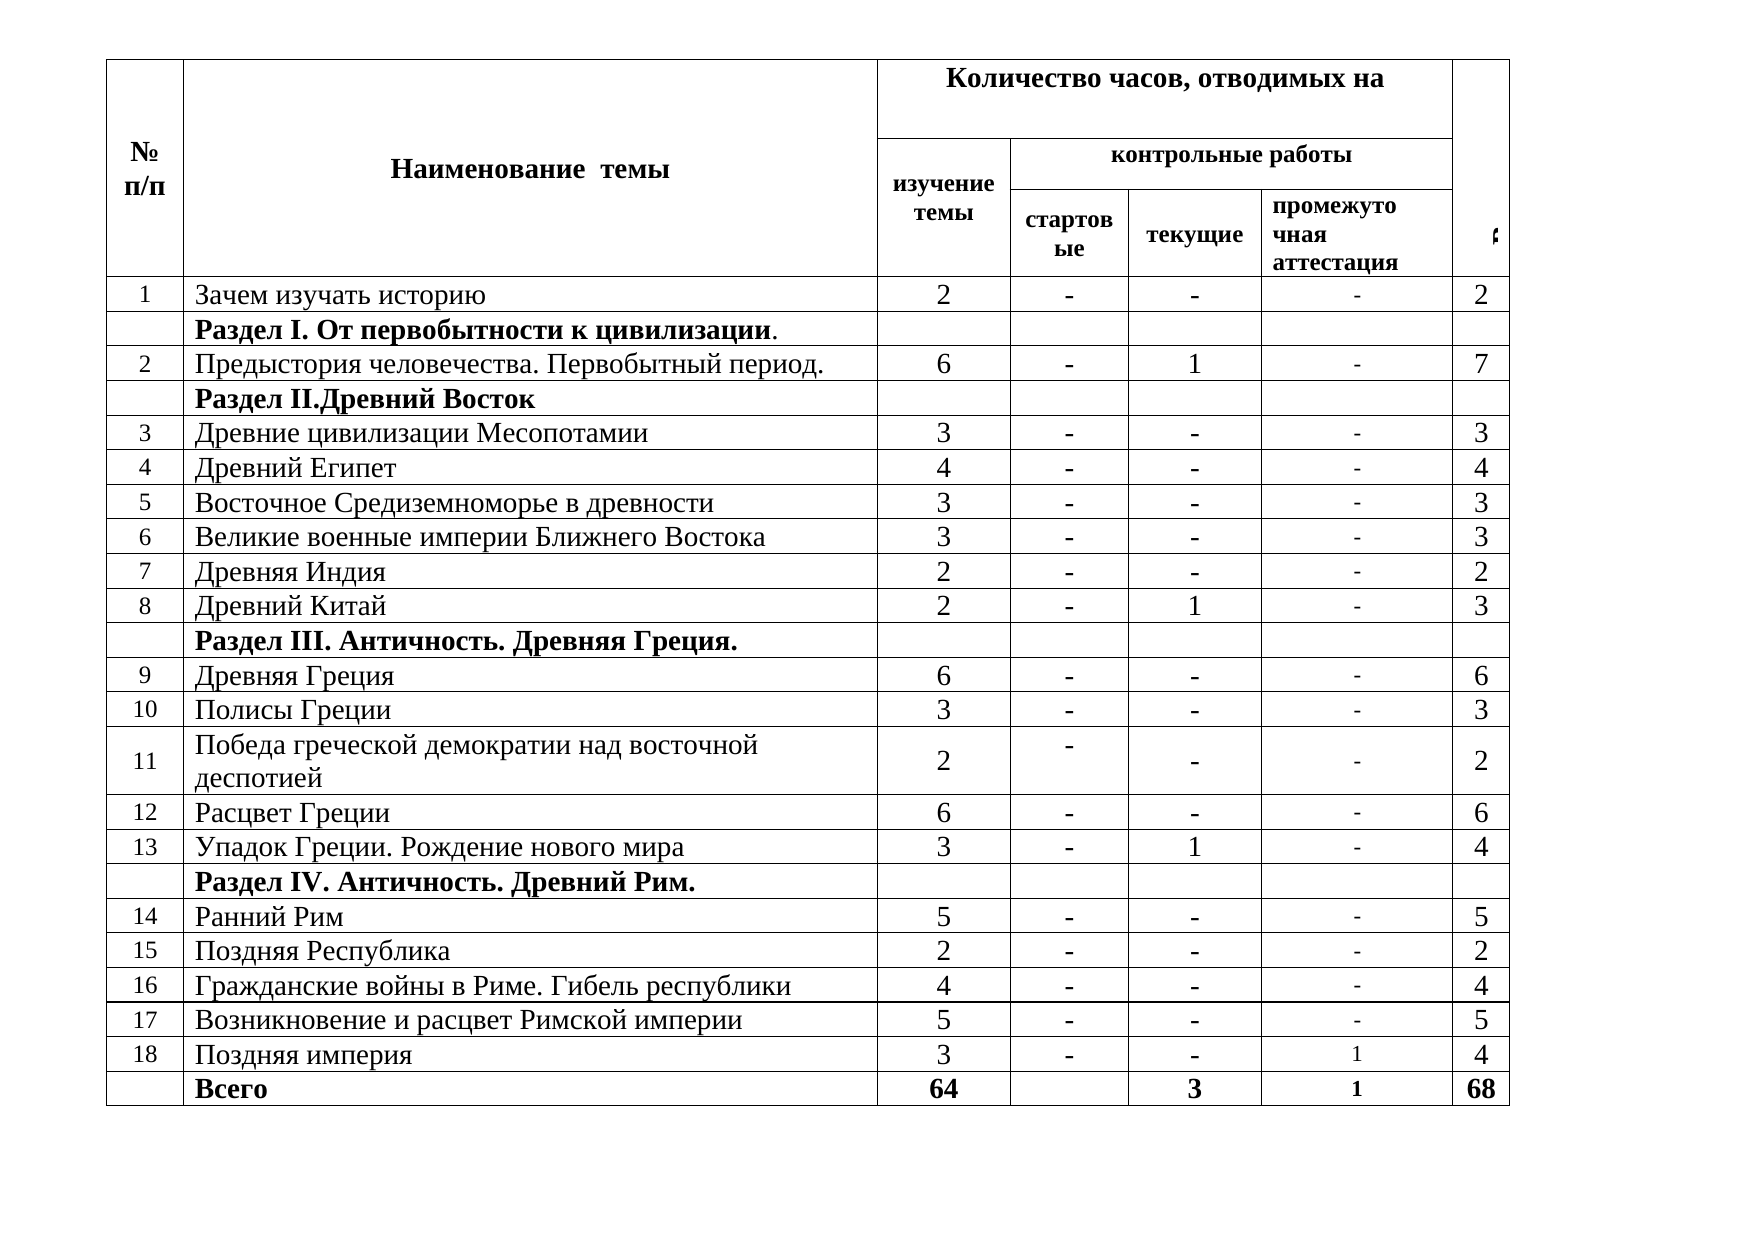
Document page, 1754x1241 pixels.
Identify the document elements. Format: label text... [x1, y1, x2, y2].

table_cell - [1011, 450, 1128, 484]
table_cell 2 [878, 933, 1010, 967]
table_cell - [1262, 795, 1452, 828]
table_cell - [1129, 933, 1261, 967]
table_cell 5 [878, 1003, 1010, 1036]
table_cell - [1011, 1003, 1128, 1036]
table_cell - [1011, 830, 1128, 863]
table_cell - [1011, 658, 1128, 691]
table_cell - [1011, 277, 1128, 311]
table_cell - [1011, 795, 1128, 828]
table_cell Древний Египет [184, 450, 877, 484]
table_cell Предыстория человечества. Первобытный период. [184, 346, 877, 380]
table_cell Древний Китай [184, 589, 877, 622]
table_cell - [1129, 692, 1261, 726]
table_cell 2 [878, 589, 1010, 622]
table_cell [1129, 864, 1261, 898]
table_cell Победа греческой демократии над восточной деспотией [184, 727, 877, 794]
table_cell 1 [1129, 589, 1261, 622]
table_cell [107, 381, 183, 414]
table_cell 9 [107, 658, 183, 691]
table_cell Ранний Рим [184, 899, 877, 932]
table_header Наименование темы [184, 60, 877, 276]
table_cell 1 [1129, 346, 1261, 380]
table_cell контрольные работы [1011, 139, 1452, 189]
table_cell стартовые [1011, 190, 1128, 276]
table_cell 6 [878, 346, 1010, 380]
table_cell - [1129, 277, 1261, 311]
table_cell Поздняя империя [184, 1037, 877, 1071]
table_cell - [1262, 485, 1452, 518]
table_cell - [1262, 727, 1452, 794]
table_cell 3 [1453, 485, 1509, 518]
table_cell - [1011, 692, 1128, 726]
table_cell 3 [1453, 589, 1509, 622]
table_cell 5 [107, 485, 183, 518]
table_cell - [1262, 416, 1452, 449]
table_cell 7 [107, 554, 183, 587]
table_cell 5 [1453, 1003, 1509, 1036]
table_cell - [1129, 899, 1261, 932]
table_cell Раздел IV. Античность. Древний Рим. [184, 864, 877, 898]
table_cell Всего [184, 1072, 877, 1105]
table_cell 2 [107, 346, 183, 380]
table_cell Восточное Средиземноморье в древности [184, 485, 877, 518]
table_cell Расцвет Греции [184, 795, 877, 828]
table_cell 3 [878, 1037, 1010, 1071]
table_cell 16 [107, 968, 183, 1001]
table_cell 4 [1453, 968, 1509, 1001]
table_cell [107, 623, 183, 657]
table_cell 3 [878, 416, 1010, 449]
table_cell - [1262, 830, 1452, 863]
table_cell 15 [107, 933, 183, 967]
table_cell [107, 1072, 183, 1105]
table_cell 5 [1453, 899, 1509, 932]
table_cell [1453, 381, 1509, 414]
table_cell 4 [1453, 1037, 1509, 1071]
table_cell [878, 312, 1010, 345]
table_cell [1129, 312, 1261, 345]
table_cell - [1129, 968, 1261, 1001]
table_cell Раздел II.Древний Восток [184, 381, 877, 414]
table_cell 4 [878, 450, 1010, 484]
table_cell - [1011, 1037, 1128, 1071]
table_cell 3 [878, 830, 1010, 863]
table_cell [107, 864, 183, 898]
table_cell 12 [107, 795, 183, 828]
table_cell 7 [1453, 346, 1509, 380]
table_cell 2 [878, 277, 1010, 311]
table_cell Древняя Греция [184, 658, 877, 691]
table_cell Древняя Индия [184, 554, 877, 587]
table_cell - [1011, 554, 1128, 587]
table_cell - [1262, 519, 1452, 553]
table_cell - [1262, 658, 1452, 691]
table_cell [1262, 312, 1452, 345]
table_cell - [1262, 589, 1452, 622]
table_cell 3 [878, 485, 1010, 518]
table_cell 17 [107, 1003, 183, 1036]
table_cell 6 [1453, 795, 1509, 828]
table_cell - [1011, 727, 1128, 794]
table_cell Гражданские войны в Риме. Гибель республики [184, 968, 877, 1001]
table_cell 6 [878, 795, 1010, 828]
table_cell 5 [878, 899, 1010, 932]
table_cell 68 [1453, 1072, 1509, 1105]
table_cell 10 [107, 692, 183, 726]
table_cell Древние цивилизации Месопотамии [184, 416, 877, 449]
table_cell текущие [1129, 190, 1261, 276]
table_cell - [1262, 554, 1452, 587]
table_cell 1 [1262, 1037, 1452, 1071]
table_cell [1262, 381, 1452, 414]
table_cell 13 [107, 830, 183, 863]
table_cell 3 [878, 692, 1010, 726]
table_header № п/п [107, 60, 183, 276]
table_cell - [1011, 485, 1128, 518]
table_cell промежуточная аттестация [1262, 190, 1452, 276]
table_cell Зачем изучать историю [184, 277, 877, 311]
table_cell - [1011, 519, 1128, 553]
table_cell - [1011, 933, 1128, 967]
table_cell 2 [1453, 727, 1509, 794]
table_cell [1011, 312, 1128, 345]
table_cell - [1262, 692, 1452, 726]
table_cell - [1129, 795, 1261, 828]
table_cell 2 [1453, 554, 1509, 587]
table_cell - [1011, 346, 1128, 380]
table_cell Великие военные империи Ближнего Востока [184, 519, 877, 553]
table_cell 3 [878, 519, 1010, 553]
table_cell - [1129, 450, 1261, 484]
table_cell 8 [107, 589, 183, 622]
table_cell - [1262, 933, 1452, 967]
table_cell 4 [107, 450, 183, 484]
table_cell [1011, 864, 1128, 898]
table_cell - [1129, 658, 1261, 691]
table_cell [1011, 381, 1128, 414]
table_cell 3 [1129, 1072, 1261, 1105]
table_cell 4 [1453, 450, 1509, 484]
table_cell [1262, 623, 1452, 657]
table_cell - [1129, 554, 1261, 587]
table_cell - [1129, 1003, 1261, 1036]
table_cell 3 [1453, 692, 1509, 726]
table_cell [1453, 312, 1509, 345]
table_cell [1453, 623, 1509, 657]
table_cell 18 [107, 1037, 183, 1071]
table_cell - [1129, 1037, 1261, 1071]
table_cell - [1011, 968, 1128, 1001]
table_cell - [1011, 589, 1128, 622]
table_cell - [1262, 899, 1452, 932]
table_cell 6 [878, 658, 1010, 691]
table_cell Полисы Греции [184, 692, 877, 726]
table_cell 1 [1262, 1072, 1452, 1105]
table_cell Раздел III. Античность. Древняя Греция. [184, 623, 877, 657]
table_cell 2 [878, 554, 1010, 587]
table_cell 2 [1453, 933, 1509, 967]
table_cell - [1262, 450, 1452, 484]
table_cell - [1262, 277, 1452, 311]
table_cell Раздел I. От первобытности к цивилизации. [184, 312, 877, 345]
table_cell 3 [1453, 519, 1509, 553]
table_cell Упадок Греции. Рождение нового мира [184, 830, 877, 863]
table_cell 4 [1453, 830, 1509, 863]
table_cell 64 [878, 1072, 1010, 1105]
table_cell - [1262, 968, 1452, 1001]
table_cell 6 [1453, 658, 1509, 691]
table_header Всего часов [1453, 60, 1509, 276]
table_cell - [1129, 485, 1261, 518]
table_cell [107, 312, 183, 345]
table_cell 3 [1453, 416, 1509, 449]
table_cell 2 [1453, 277, 1509, 311]
table_cell - [1011, 899, 1128, 932]
table_cell 11 [107, 727, 183, 794]
table_cell 2 [878, 727, 1010, 794]
table_cell [1011, 1072, 1128, 1105]
table_cell Возникновение и расцвет Римской империи [184, 1003, 877, 1036]
table_cell [878, 623, 1010, 657]
table_cell [1011, 623, 1128, 657]
table_cell 3 [107, 416, 183, 449]
table_cell - [1129, 727, 1261, 794]
table_cell - [1011, 416, 1128, 449]
table_cell [1129, 623, 1261, 657]
table_cell Поздняя Республика [184, 933, 877, 967]
table_header Количество часов, отводимых на [878, 60, 1452, 138]
table_cell [878, 864, 1010, 898]
table_cell [878, 381, 1010, 414]
table_cell изучение темы [878, 139, 1010, 276]
table_cell 1 [107, 277, 183, 311]
table_cell - [1129, 416, 1261, 449]
table_cell 6 [107, 519, 183, 553]
table_cell [1129, 381, 1261, 414]
table_cell 4 [878, 968, 1010, 1001]
table_cell 1 [1129, 830, 1261, 863]
table_cell [1453, 864, 1509, 898]
table_cell 14 [107, 899, 183, 932]
table_cell [1262, 864, 1452, 898]
table_cell - [1262, 1003, 1452, 1036]
table_cell - [1129, 519, 1261, 553]
table_cell - [1262, 346, 1452, 380]
